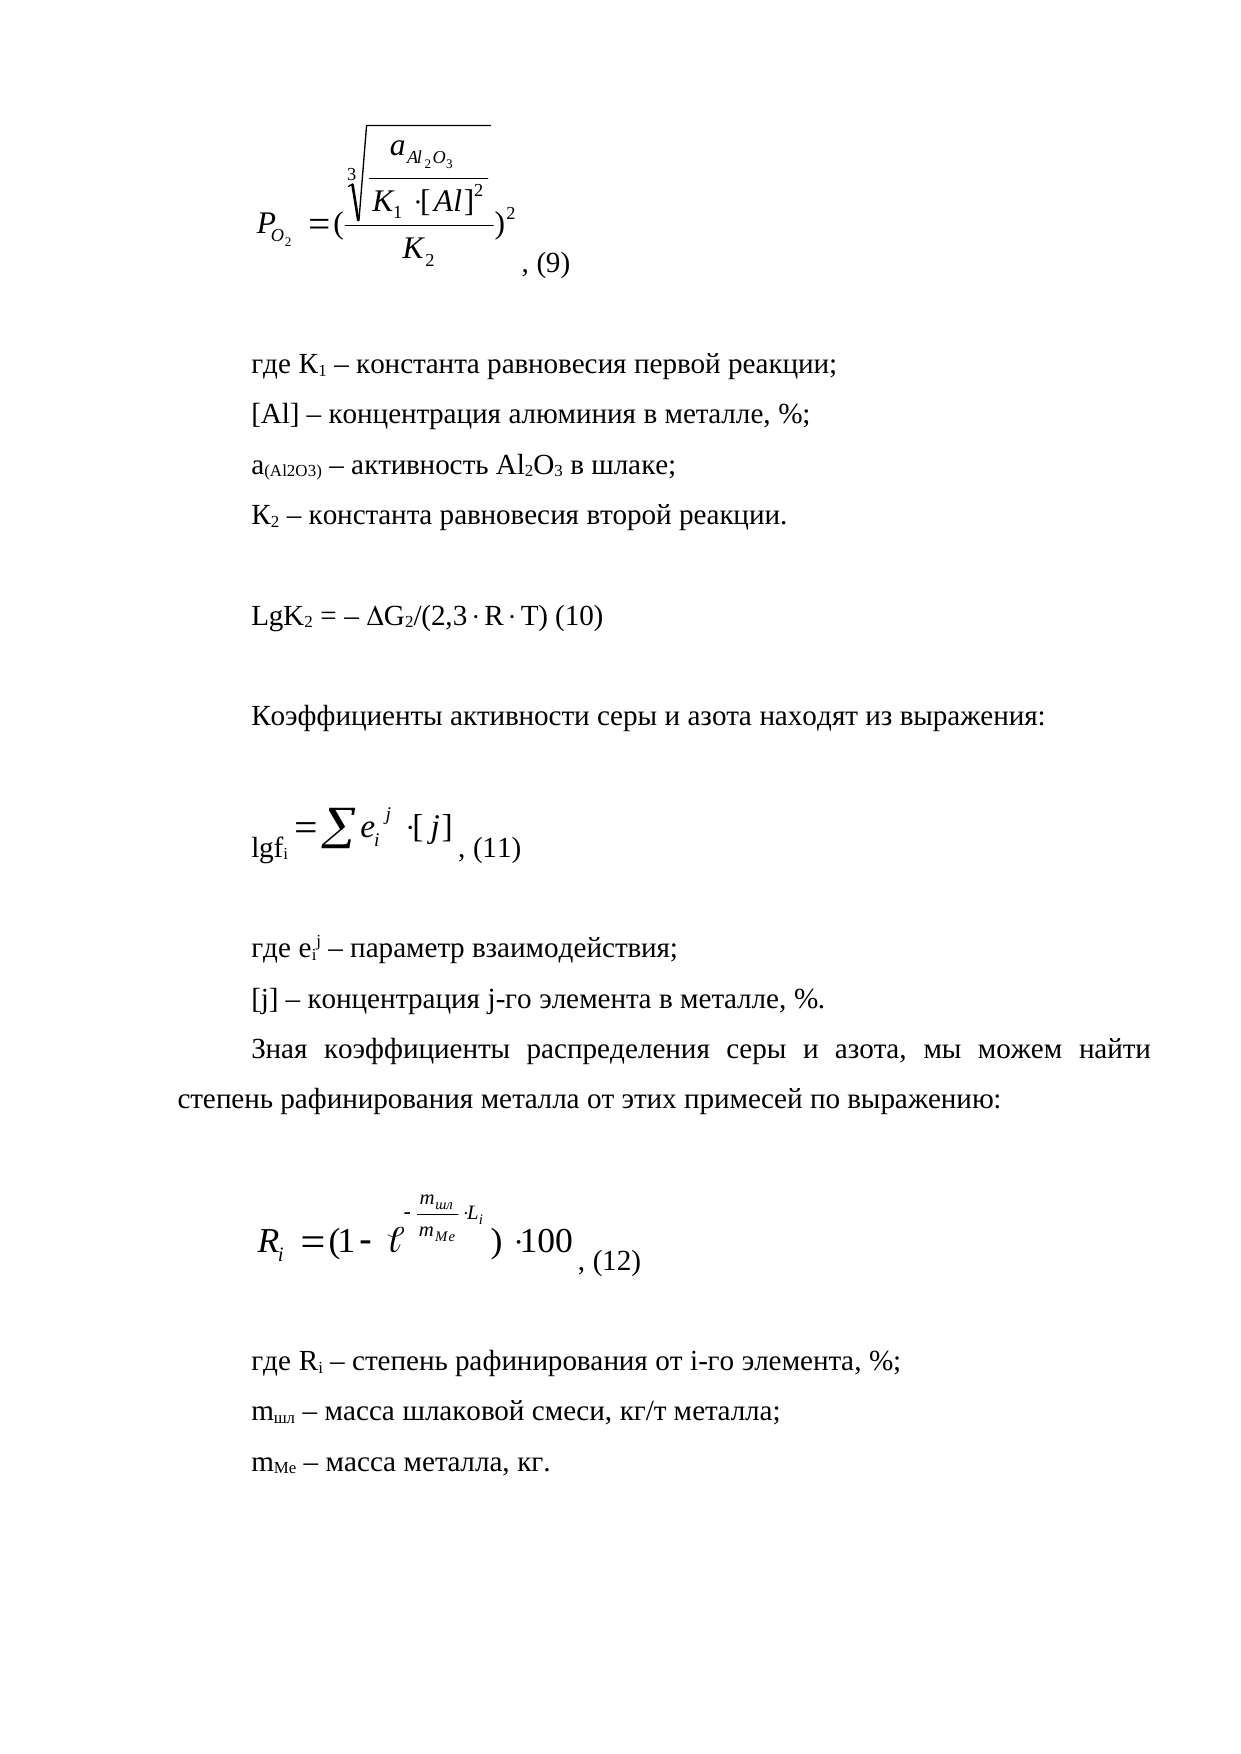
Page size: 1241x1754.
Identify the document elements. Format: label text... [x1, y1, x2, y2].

text LgK2 = – G2/(2,3RT) (10) [177, 598, 1152, 632]
text Зная коэффициенты распределения серы и азота, мы можем найти степень рафинирования металла от этих примесей по выражению: [177, 1031, 1152, 1115]
text mМе – масса металла, кг. [177, 1444, 1152, 1478]
text lgfi, (11) [177, 799, 1152, 864]
text [j] – концентрация j-го элемента в металле, %. [177, 981, 1152, 1014]
text a(Al2O3) – активность Al2O3 в шлаке; [177, 447, 1152, 481]
text К2 – константа равновесия второй реакции. [177, 497, 1152, 531]
text , (9) [177, 118, 1152, 279]
text , (12) [177, 1182, 1152, 1276]
text где Ri – степень рафинирования от i-го элемента, %; [177, 1343, 1152, 1377]
text [Al] – концентрация алюминия в металле, %; [177, 397, 1152, 430]
text где еij – параметр взаимодействия; [177, 931, 1152, 964]
text mшл – масса шлаковой смеси, кг/т металла; [177, 1394, 1152, 1427]
text Коэффициенты активности серы и азота находят из выражения: [177, 699, 1152, 732]
text где К1 – константа равновесия первой реакции; [177, 346, 1152, 380]
